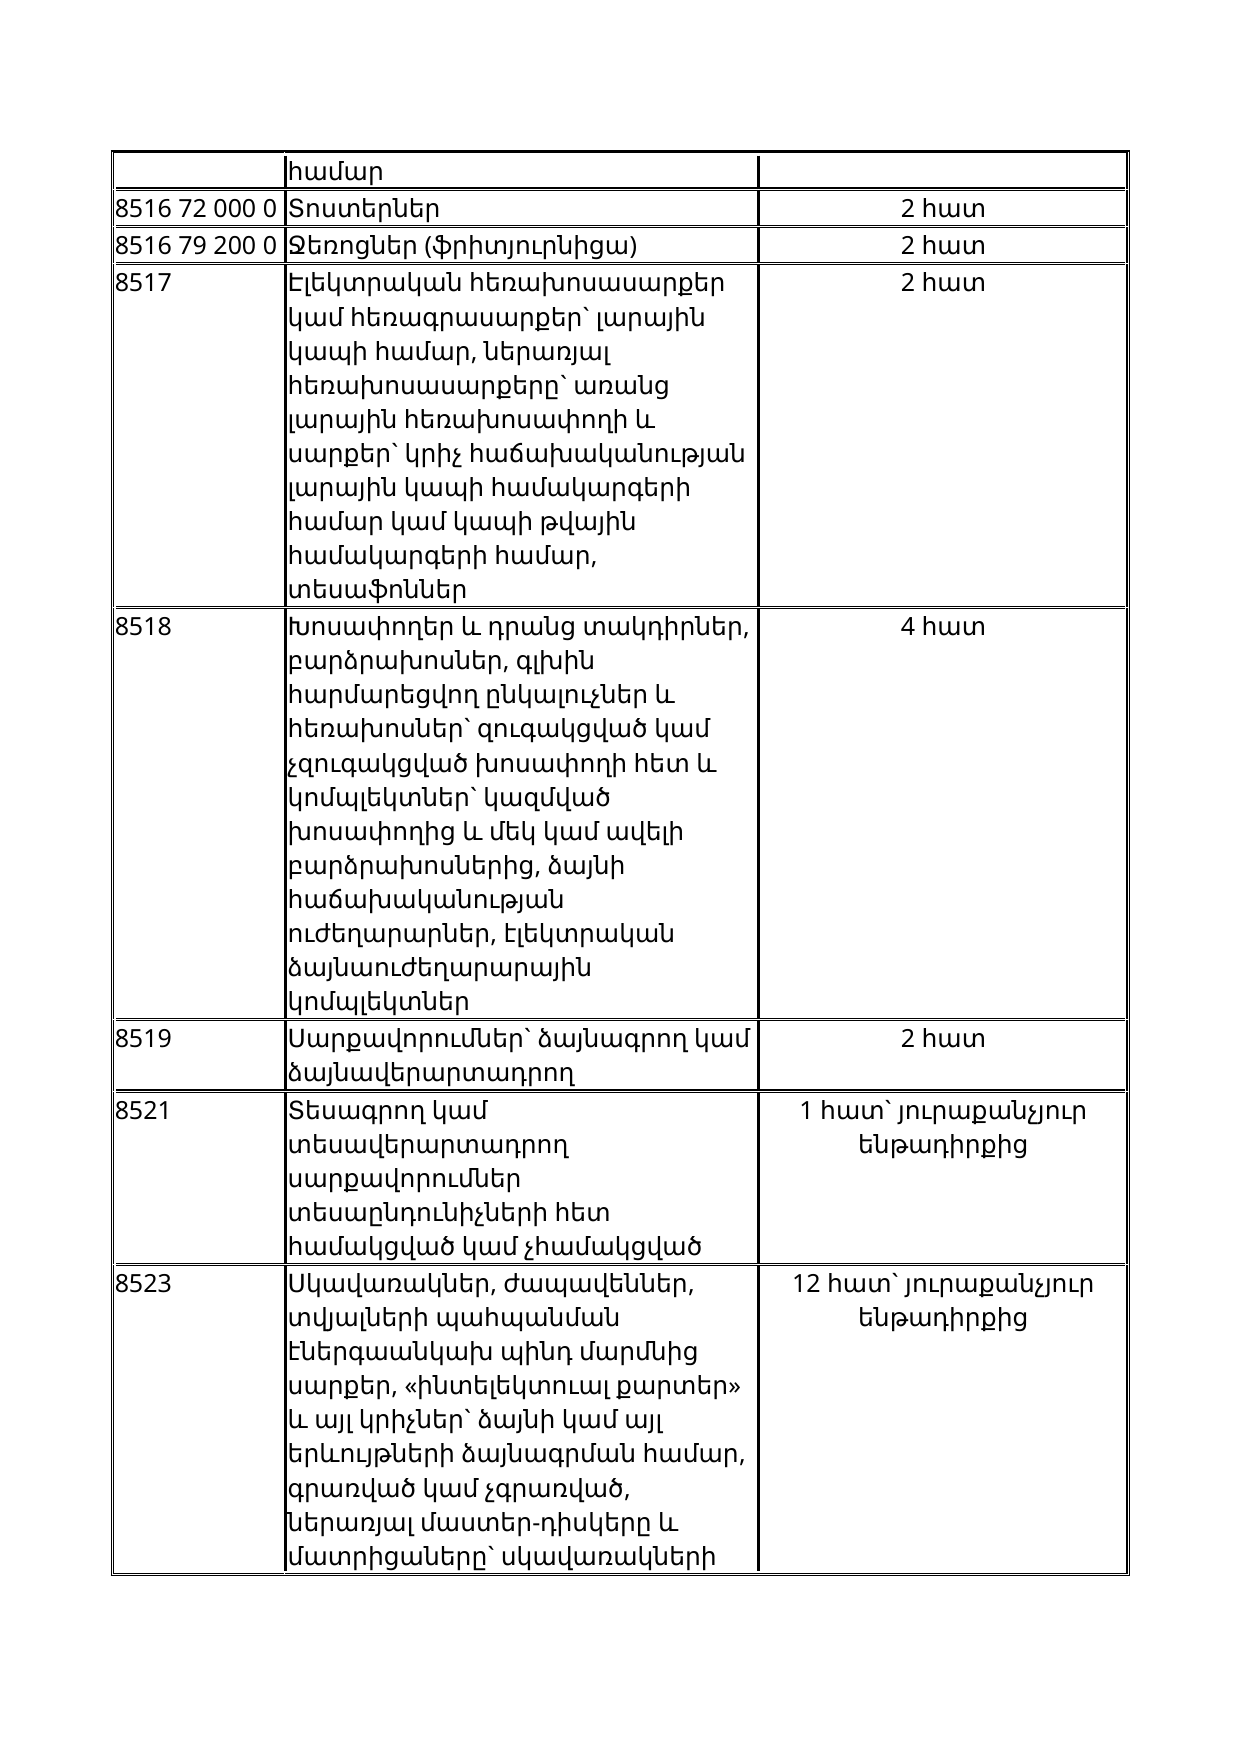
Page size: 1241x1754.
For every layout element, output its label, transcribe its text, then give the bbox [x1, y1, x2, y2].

table_cell 2 հատ [760, 225, 1127, 262]
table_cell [285, 153, 758, 187]
table_cell Խոսափողեր և դրանց տակդիրներ, բարձրախոսներ, գլխին հարմարեցվող ընկալուչներ և հեռախոսներ` զուգակցված կամ չզուգակցված խոսափողի հետ և կոմպլեկտներ` կազմված խոսափողից և մեկ կամ ավելի բարձրախոսներից, ձայնի հաճախականության ուժեղարարներ, էլեկտրական ձայնաուժեղարարային կոմպլեկտներ [287, 609, 757, 1018]
table_cell 8523 [112, 1263, 285, 1572]
table_cell Էլեկտրական հեռախոսասարքեր կամ հեռագրասարքեր` լարային կապի համար, ներառյալ հեռախոսասարքերը` առանց լարային հեռախոսափողի և սարքեր` կրիչ հաճախականության լարային կապի համակարգերի համար կամ կապի թվային համակարգերի համար, տեսաֆոններ [287, 265, 757, 606]
table_cell 8518 [112, 606, 285, 1018]
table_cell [758, 1263, 1128, 1572]
table_cell 1 հատ` յուրաքանչյուր ենթադիրքից [760, 1089, 1127, 1263]
table_cell 8516710000 [114, 152, 285, 187]
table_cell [285, 1266, 758, 1572]
table_cell 8517 [112, 262, 285, 606]
table_cell Տեսագրող կամ տեսավերարտադրող սարքավորումներ տեսաընդունիչների հետ համակցված կամ չհամակցված [287, 1093, 757, 1263]
table_cell 2 հատ [760, 187, 1127, 224]
table_cell 8516 72 000 0 [114, 187, 284, 224]
table_cell 2 հատ [758, 262, 1128, 606]
table_cell Տոստերներ [287, 191, 757, 224]
table_cell 2 հատ [758, 1018, 1128, 1089]
table_cell 8516 79 200 0 [114, 225, 284, 262]
table_cell 2 հատ [758, 153, 1126, 187]
table_cell Սարքավորումներ` ձայնագրող կամ ձայնավերարտադրող [287, 1021, 757, 1089]
table_cell Ջեռոցներ (ֆրիտյուրնիցա) [287, 228, 757, 262]
table_cell 4 հատ [758, 606, 1128, 1018]
table_cell 8521 [114, 1089, 284, 1263]
table_cell 8519 [112, 1018, 285, 1089]
